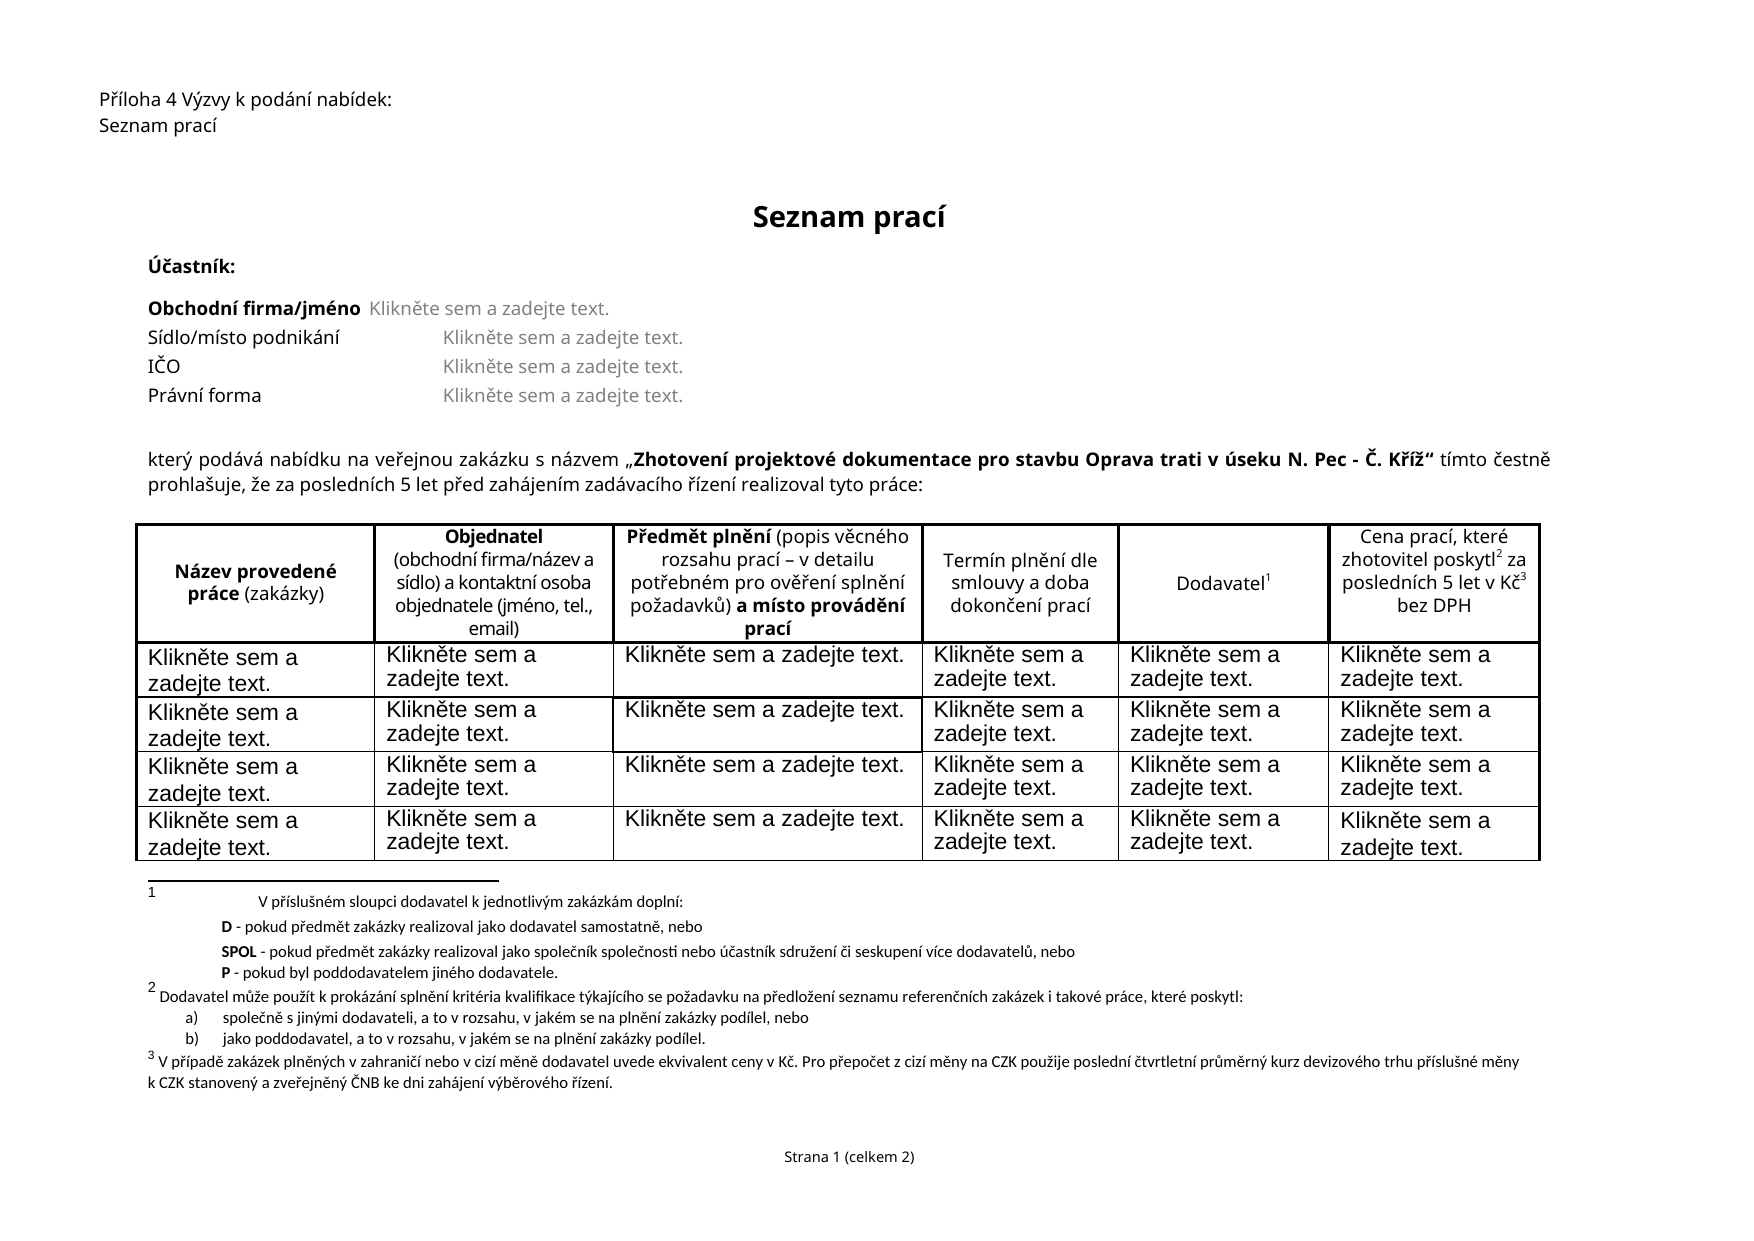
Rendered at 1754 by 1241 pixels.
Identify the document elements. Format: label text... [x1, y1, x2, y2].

table_header Název provedené práce (zakázky) [138, 526, 373, 641]
text Účastník: [148, 249, 1551, 279]
table_header Předmět plnění (popis věcného rozsahu prací – v detailu potřebném pro ověření splnění požadavků) a místo provádění prací [615, 526, 921, 641]
table_header Termín plnění dle smlouvy a doba dokončení prací [924, 526, 1117, 641]
title Seznam prací [148, 196, 1551, 236]
text Právní forma [148, 379, 1551, 408]
text IČO [148, 350, 1551, 379]
table_header Dodavatel [1120, 526, 1327, 641]
text Obchodní firma/jméno [148, 292, 1551, 321]
table_header Objednatel (obchodní firma/název a sídlo) a kontaktní osoba objednatele (jméno, tel., email) [376, 526, 612, 641]
table_header Cena prací, které zhotovitel poskytl za posledních 5 let v Kč bez DPH [1331, 526, 1538, 641]
text Sídlo/místo podnikání [148, 321, 1551, 350]
text který podává nabídku na veřejnou zakázku s názvem „“ tímto čestně prohlašuje, že za posledních 5 let před zahájením zadávacího řízení realizoval tyto práce: [148, 446, 1551, 497]
